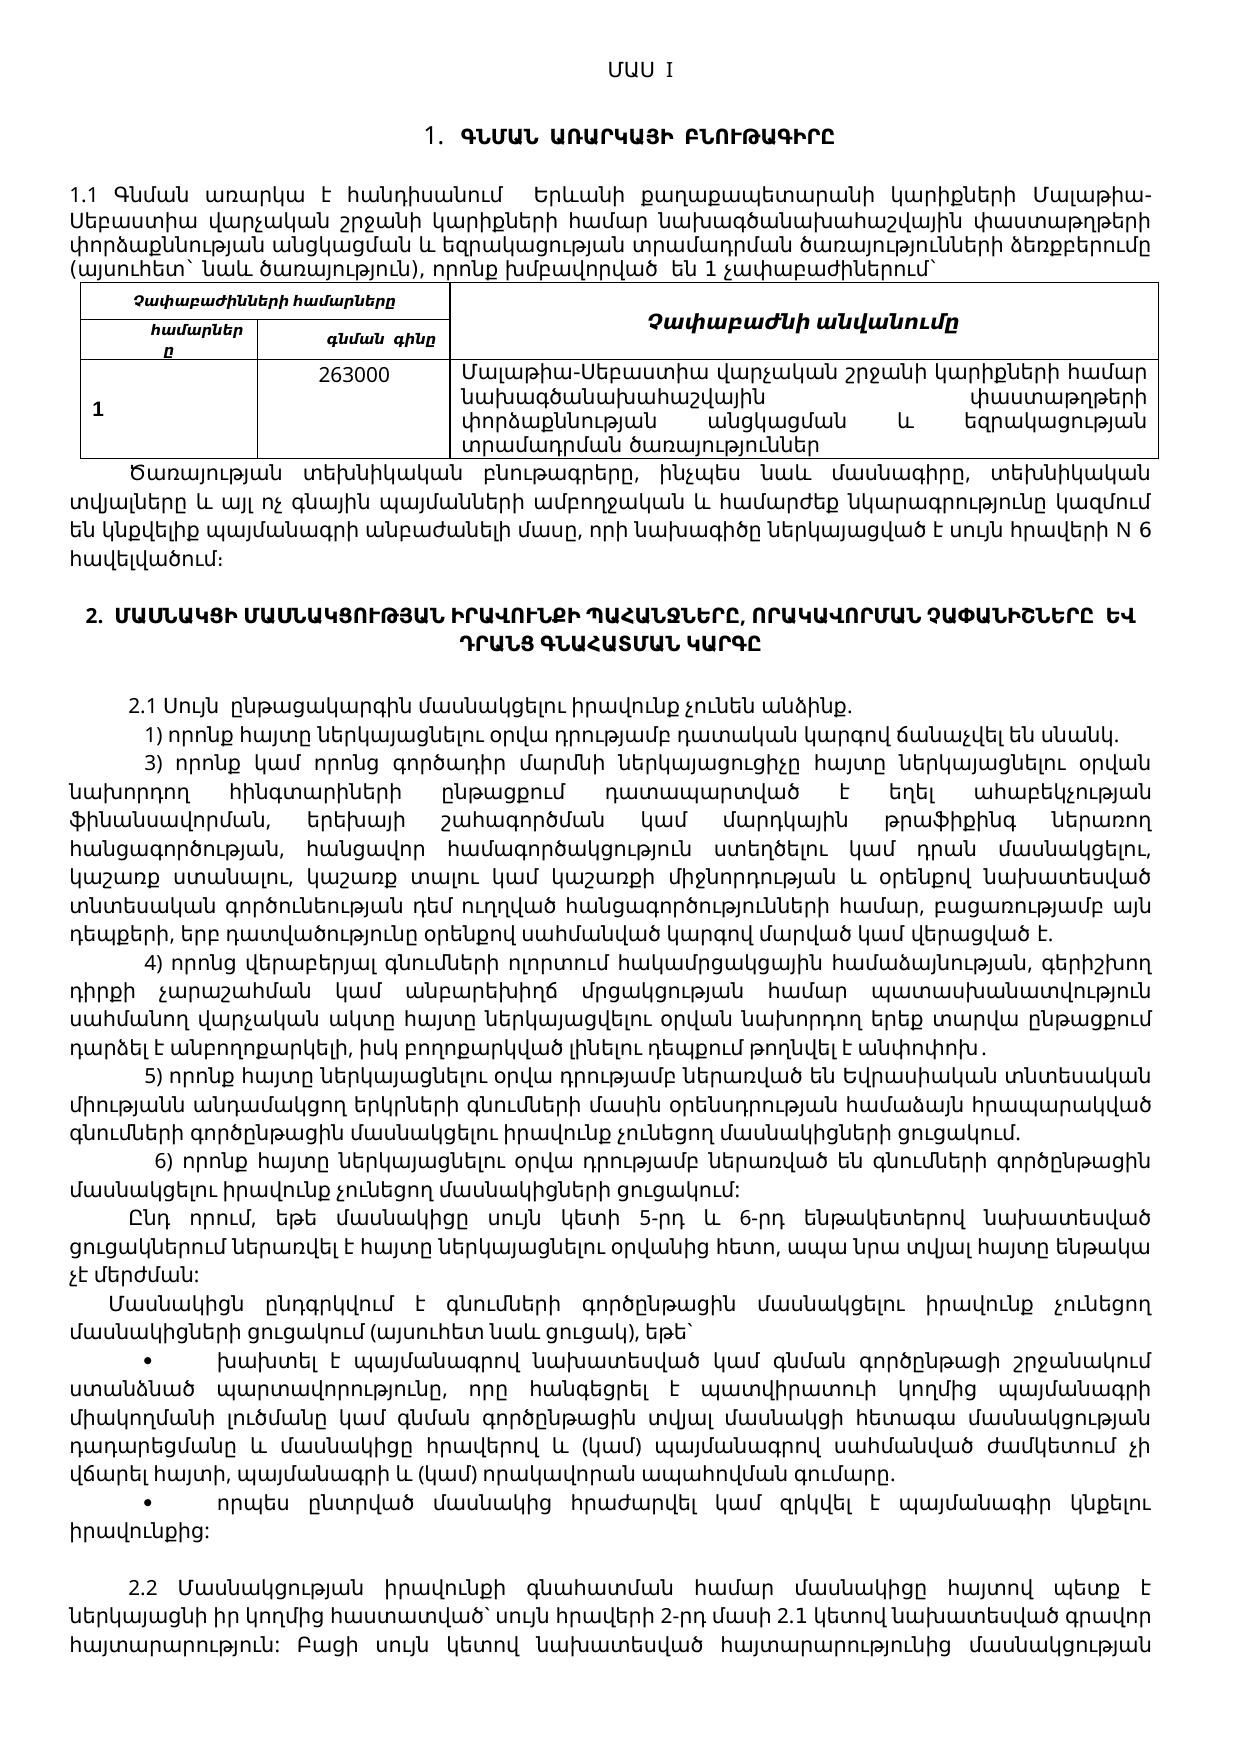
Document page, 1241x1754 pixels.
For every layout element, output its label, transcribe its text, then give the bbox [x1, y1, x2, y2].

text Ընդ որում, եթե մասնակիցը սույն կետի 5-րդ և 6-րդ ենթակետերով նախատեսված ցուցակներում ներառվել է հայտը ներկայացնելու օրվանից հետո, ապա նրա տվյալ հայտը ենթակա չէ մերժման: [69, 1203, 1152, 1289]
text 6) որոնք հայտը ներկայացնելու օրվա դրությամբ ներառված են գնումների գործընթացին մասնակցելու իրավունք չունեցող մասնակիցների ցուցակում: [69, 1147, 1152, 1203]
text Մասնակիցն ընդգրկվում է գնումների գործընթացին մասնակցելու իրավունք չունեցող մասնակիցների ցուցակում (այսուհետ նաև ցուցակ), եթե` [69, 1289, 1152, 1346]
text 5) որոնք հայտը ներկայացնելու օրվա դրությամբ ներառված են Եվրասիական տնտեսական միությանն անդամակցող երկրների գնումների մասին օրենսդրության համաձայն հրապարակված գնումների գործընթացին մասնակցելու իրավունք չունեցող մասնակիցների ցուցակում. [69, 1061, 1152, 1147]
list ԳՆՄԱՆ ԱՌԱՐԿԱՅԻ ԲՆՈՒԹԱԳԻՐԸ [107, 118, 1152, 152]
table_header Չափաբաժինների համարները [81, 283, 449, 318]
table_cell համարները [81, 320, 257, 359]
text 1.1 Գնման առարկա է հանդիսանում Երևանի քաղաքապետարանի կարիքների Մալաթիա-Սեբաստիա վարչական շրջանի կարիքների համար նախագծանախահաշվային փաստաթղթերի փորձաքննության անցկացման և եզրակացության տրամադրման ծառայությունների ձեռքբերումը (այսուհետ` նաև ծառայություն), որոնք խմբավորված են 1 չափաբաժիներում` [69, 181, 1152, 282]
text 2. ՄԱՍՆԱԿՑԻ ՄԱՍՆԱԿՑՈՒԹՅԱՆ ԻՐԱՎՈՒՆՔԻ ՊԱՀԱՆՋՆԵՐԸ, ՈՐԱԿԱՎՈՐՄԱՆ ՉԱՓԱՆԻՇՆԵՐԸ ԵՎ ԴՐԱՆՑ ԳՆԱՀԱՏՄԱՆ ԿԱՐԳԸ [69, 601, 1152, 658]
table_cell 1 [81, 360, 257, 457]
table_cell 263000 [258, 360, 449, 457]
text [69, 1573, 1152, 1658]
text 3) որոնք կամ որոնց գործադիր մարմնի ներկայացուցիչը հայտը ներկայացնելու օրվան նախորդող հինգտարիների ընթացքում դատապարտված է եղել ահաբեկչության ֆինանսավորման, երեխայի շահագործման կամ մարդկային թրաֆիքինգ ներառող հանցագործության, հանցավոր համագործակցություն ստեղծելու կամ դրան մասնակցելու, կաշառք ստանալու, կաշառք տալու կամ կաշառքի միջնորդության և օրենքով նախատեսված տնտեսական գործունեության դեմ ուղղված հանցագործությունների համար, բացառությամբ այն դեպքերի, երբ դատվածությունը օրենքով սահմանված կարգով մարված կամ վերացված է. [69, 748, 1152, 948]
text 4) որոնց վերաբերյալ գնումների ոլորտում հակամրցակցային համաձայնության, գերիշխող դիրքի չարաշահման կամ անբարեխիղճ մրցակցության համար պատասխանատվություն սահմանող վարչական ակտը հայտը ներկայացվելու օրվան նախորդող երեք տարվա ընթացքում դարձել է անբողոքարկելի, իսկ բողոքարկված լինելու դեպքում թողնվել է անփոփոխ․ [69, 948, 1152, 1061]
text ՄԱՍ I [69, 56, 1152, 84]
text 2.1 Սույն ընթացակարգին մասնակցելու իրավունք չունեն անձինք. [69, 692, 1152, 720]
table_cell գնման գինը [258, 320, 449, 359]
list որպես ընտրված մասնակից հրաժարվել կամ զրկվել է պայմանագիր կնքելու իրավունքից: [69, 1488, 1152, 1545]
list խախտել է պայմանագրով նախատեսված կամ գնման գործընթացի շրջանակում ստանձնած պարտավորությունը, որը հանգեցրել է պատվիրատուի կողմից պայմանագրի միակողմանի լուծմանը կամ գնման գործընթացին տվյալ մասնակցի հետագա մասնակցության դադարեցմանը և մասնակիցը հրավերով և (կամ) պայմանագրով սահմանված ժամկետում չի վճարել հայտի, պայմանագրի և (կամ) որակավորան ապահովման գումարը. [69, 1346, 1152, 1488]
table_cell Մալաթիա-Սեբաստիա վարչական շրջանի կարիքների համար նախագծանախահաշվային փաստաթղթերի փորձաքննության անցկացման և եզրակացության տրամադրման ծառայություններ [451, 360, 1158, 457]
text Ծառայության տեխնիկական բնութագրերը, ինչպես նաև մասնագիրը, տեխնիկական տվյալները և այլ ոչ գնային պայմանների ամբողջական և համարժեք նկարագրությունը կազմում են կնքվելիք պայմանագրի անբաժանելի մասը, որի նախագիծը ներկայացված է սույն հրավերի N 6 հավելվածում։ [69, 458, 1152, 572]
table_header Չափաբաժնի անվանումը [451, 283, 1158, 359]
text 1) որոնք հայտը ներկայացնելու օրվա դրությամբ դատական կարգով ճանաչվել են սնանկ. [69, 720, 1152, 748]
